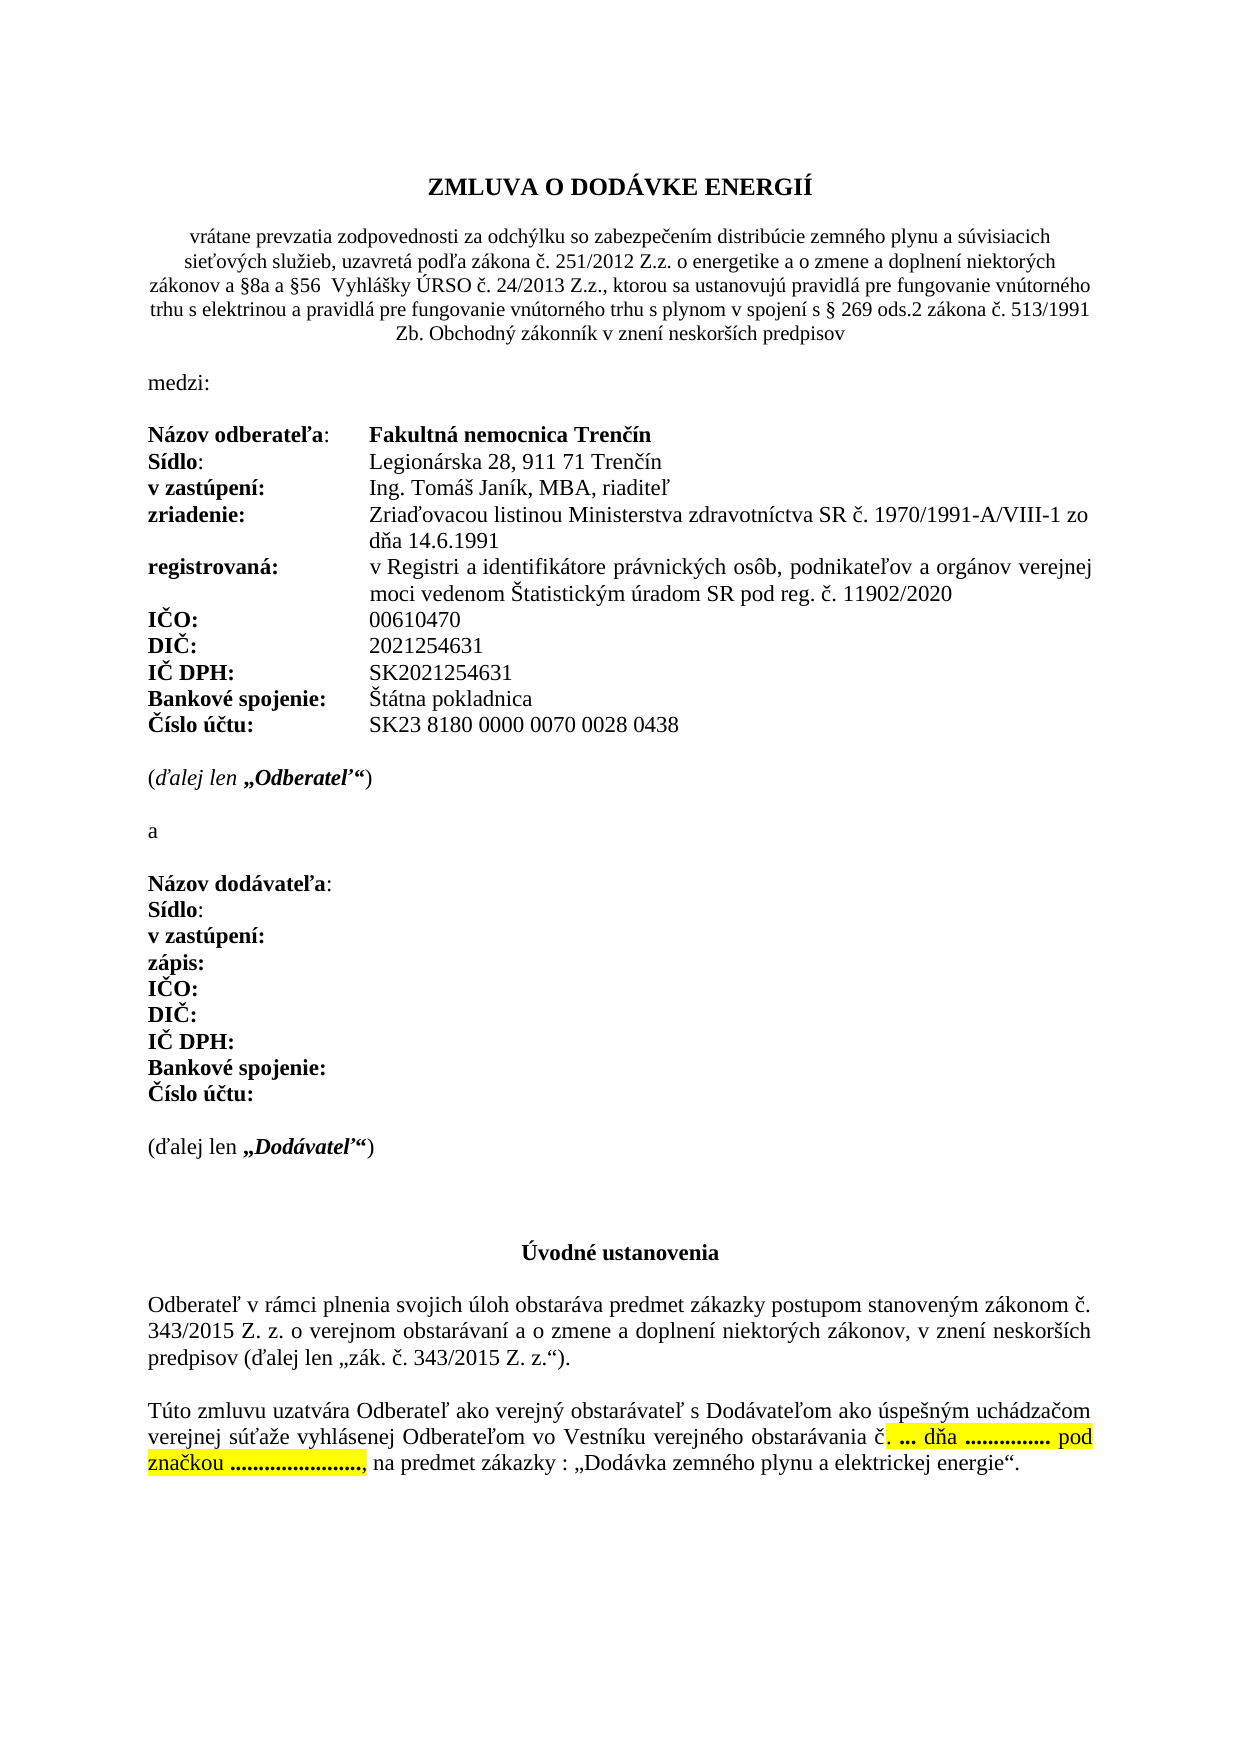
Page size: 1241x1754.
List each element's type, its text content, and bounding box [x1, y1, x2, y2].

text (ďalej len „Odberateľ“) [148, 764, 1093, 791]
text medzi: [148, 369, 1093, 395]
text zápis: [148, 949, 1093, 975]
text Úvodné ustanovenia [148, 1238, 1093, 1265]
text Bankové spojenie: [148, 1054, 1093, 1080]
text Odberateľ v rámci plnenia svojich úloh obstaráva predmet zákazky postupom stanoveným zákonom č. 343/2015 Z. z. o verejnom obstarávaní a o zmene a doplnení niektorých zákonov, v znení neskorších predpisov (ďalej len „zák. č. 343/2015 Z. z.“). [148, 1291, 1093, 1370]
text Túto zmluvu uzatvára Odberateľ ako verejný obstarávateľ s Dodávateľom ako úspešným uchádzačom verejnej súťaže vyhlásenej Odberateľom vo Vestníku verejného obstarávania č. ... dňa ............... pod značkou ......................., na predmet zákazky : „Dodávka zemného plynu a elektrickej energie“. [148, 1397, 1093, 1476]
text v zastúpení: Ing. Tomáš Janík, MBA, riaditeľ [148, 474, 1093, 501]
text Názov odberateľa: Fakultná nemocnica Trenčín [148, 422, 1093, 448]
text Číslo účtu: SK23 8180 0000 0070 0028 0438 [148, 711, 1093, 738]
text Názov dodávateľa: [148, 869, 1093, 896]
text IČ DPH: [148, 1028, 1093, 1054]
text zriadenie: Zriaďovacou listinou Ministerstva zdravotníctva SR č. 1970/1991-A/VIII-1 zo dňa 14.6.1991 [148, 501, 1093, 553]
text DIČ: 2021254631 [148, 632, 1093, 659]
text (ďalej len „Dodávateľ“) [148, 1133, 1093, 1159]
text Sídlo: [148, 896, 1093, 922]
text a [148, 817, 1093, 843]
text DIČ: [148, 1001, 1093, 1028]
text Číslo účtu: [148, 1080, 1093, 1107]
text IČ DPH: SK2021254631 [148, 659, 1093, 685]
text ZMLUVA O DODÁVKE ENERGIÍ [148, 172, 1093, 200]
text Bankové spojenie: Štátna pokladnica [148, 685, 1093, 711]
text Sídlo: Legionárska 28, 911 71 Trenčín [148, 448, 1093, 474]
text registrovaná: v Registri a identifikátore právnických osôb, podnikateľov a orgánov verejnej moci vedenom Štatistickým úradom SR pod reg. č. 11902/2020 [148, 553, 1093, 606]
text vrátane prevzatia zodpovednosti za odchýlku so zabezpečením distribúcie zemného plynu a súvisiacich sieťových služieb, uzavretá podľa zákona č. 251/2012 Z.z. o energetike a o zmene a doplnení niektorých zákonov a §8a a §56 Vyhlášky ÚRSO č. 24/2013 Z.z., ktorou sa ustanovujú pravidlá pre fungovanie vnútorného trhu s elektrinou a pravidlá pre fungovanie vnútorného trhu s plynom v spojení s § 269 ods.2 zákona č. 513/1991 Zb. Obchodný zákonník v znení neskorších predpisov [148, 224, 1093, 345]
text IČO: [148, 975, 1093, 1001]
text IČO: 00610470 [148, 606, 1093, 632]
text v zastúpení: [148, 922, 1093, 949]
